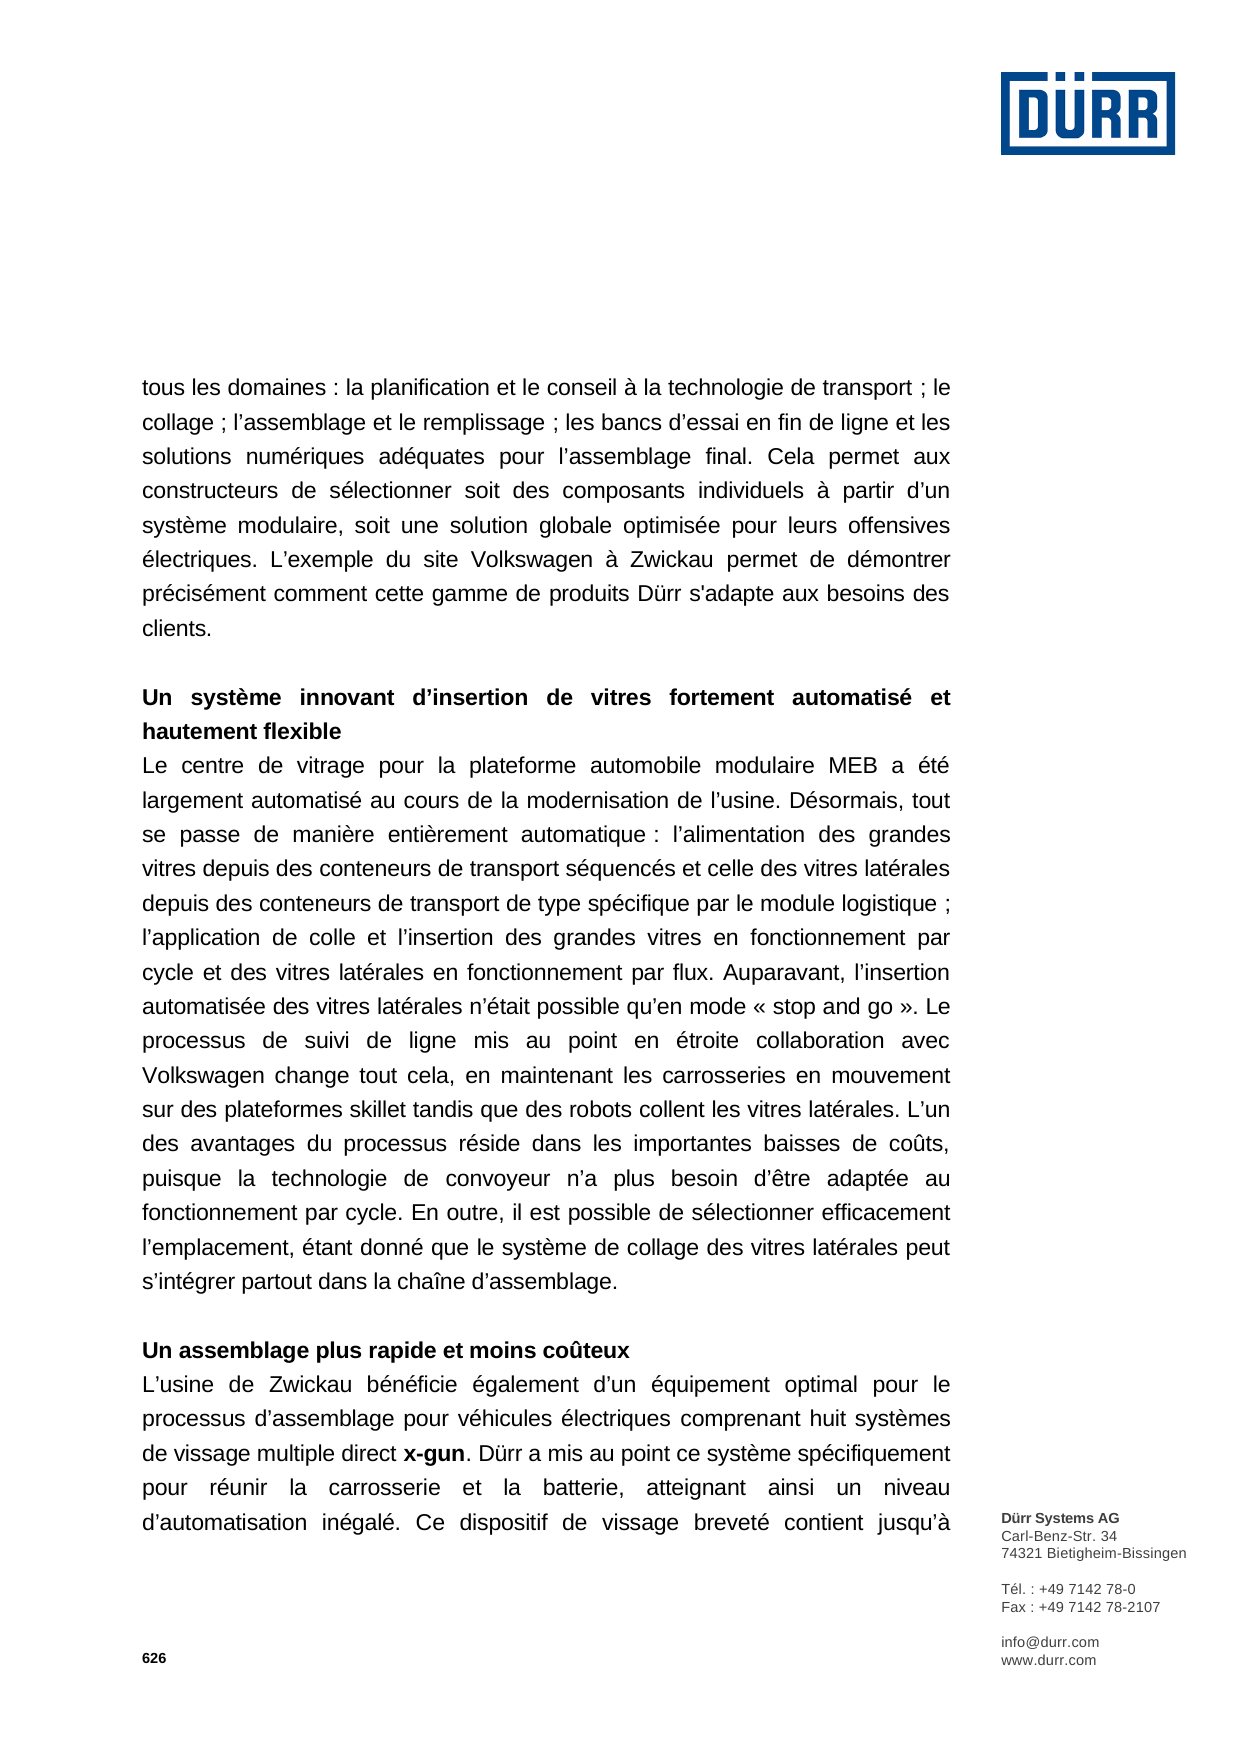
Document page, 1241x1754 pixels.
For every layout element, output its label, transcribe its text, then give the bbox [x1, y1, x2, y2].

picture [1001, 72, 1175, 155]
text Le centre de vitrage pour la plateforme automobile modulaire MEB a été largement automatisé au cours de la modernisation de l’usine. Désormais, tout se passe de manière entièrement automatique : l’alimentation des grandes vitres depuis des conteneurs de transport séquencés et celle des vitres latérales depuis des conteneurs de transport de type spécifique par le module logistique ; l’application de colle et l’insertion des grandes vitres en fonctionnement par cycle et des vitres latérales en fonctionnement par flux. Auparavant, l’insertion automatisée des vitres latérales n’était possible qu’en mode « stop and go ». Le processus de suivi de ligne mis au point en étroite collaboration avec Volkswagen change tout cela, en maintenant les carrosseries en mouvement sur des plateformes skillet tandis que des robots collent les vitres latérales. L’un des avantages du processus réside dans les importantes baisses de coûts, puisque la technologie de convoyeur n’a plus besoin d’être adaptée au fonctionnement par cycle. En outre, il est possible de sélectionner efficacement l’emplacement, étant donné que le système de collage des vitres latérales peut s’intégrer partout dans la chaîne d’assemblage. [142, 744, 951, 1294]
text Un assemblage plus rapide et moins coûteux [142, 1329, 951, 1363]
text Un système innovant d’insertion de vitres fortement automatisé et hautement flexible [142, 676, 951, 744]
